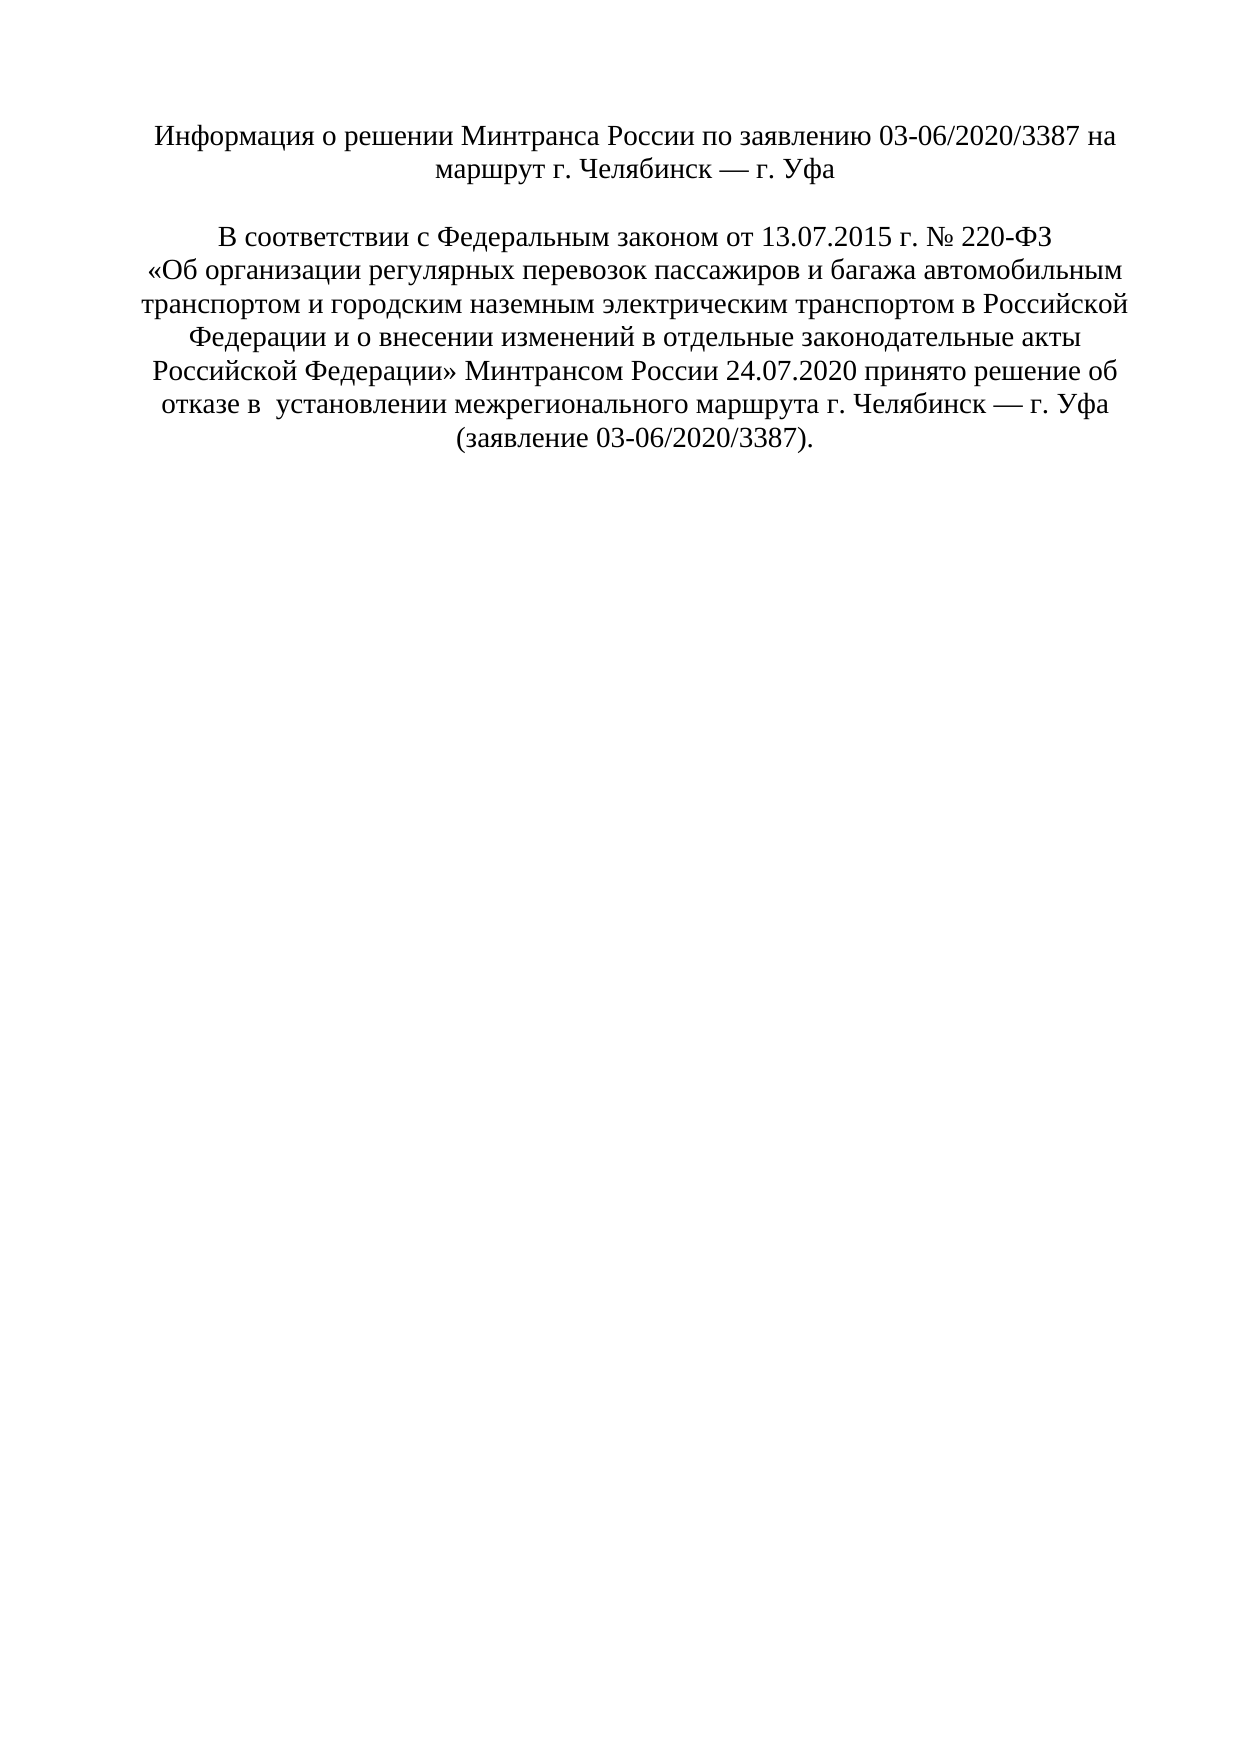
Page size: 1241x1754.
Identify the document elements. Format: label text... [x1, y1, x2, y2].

text Информация о решении Минтранса России по заявлению 03-06/2020/3387 на маршрут г. Челябинск — г. Уфа [118, 118, 1152, 185]
text В соответствии с Федеральным законом от 13.07.2015 г. № 220-ФЗ «Об организации регулярных перевозок пассажиров и багажа автомобильным транспортом и городским наземным электрическим транспортом в Российской Федерации и о внесении изменений в отдельные законодательные акты Российской Федерации» Минтрансом России 24.07.2020 принято решение об отказе в установлении межрегионального маршрута г. Челябинск — г. Уфа (заявление 03-06/2020/3387). [118, 219, 1152, 453]
